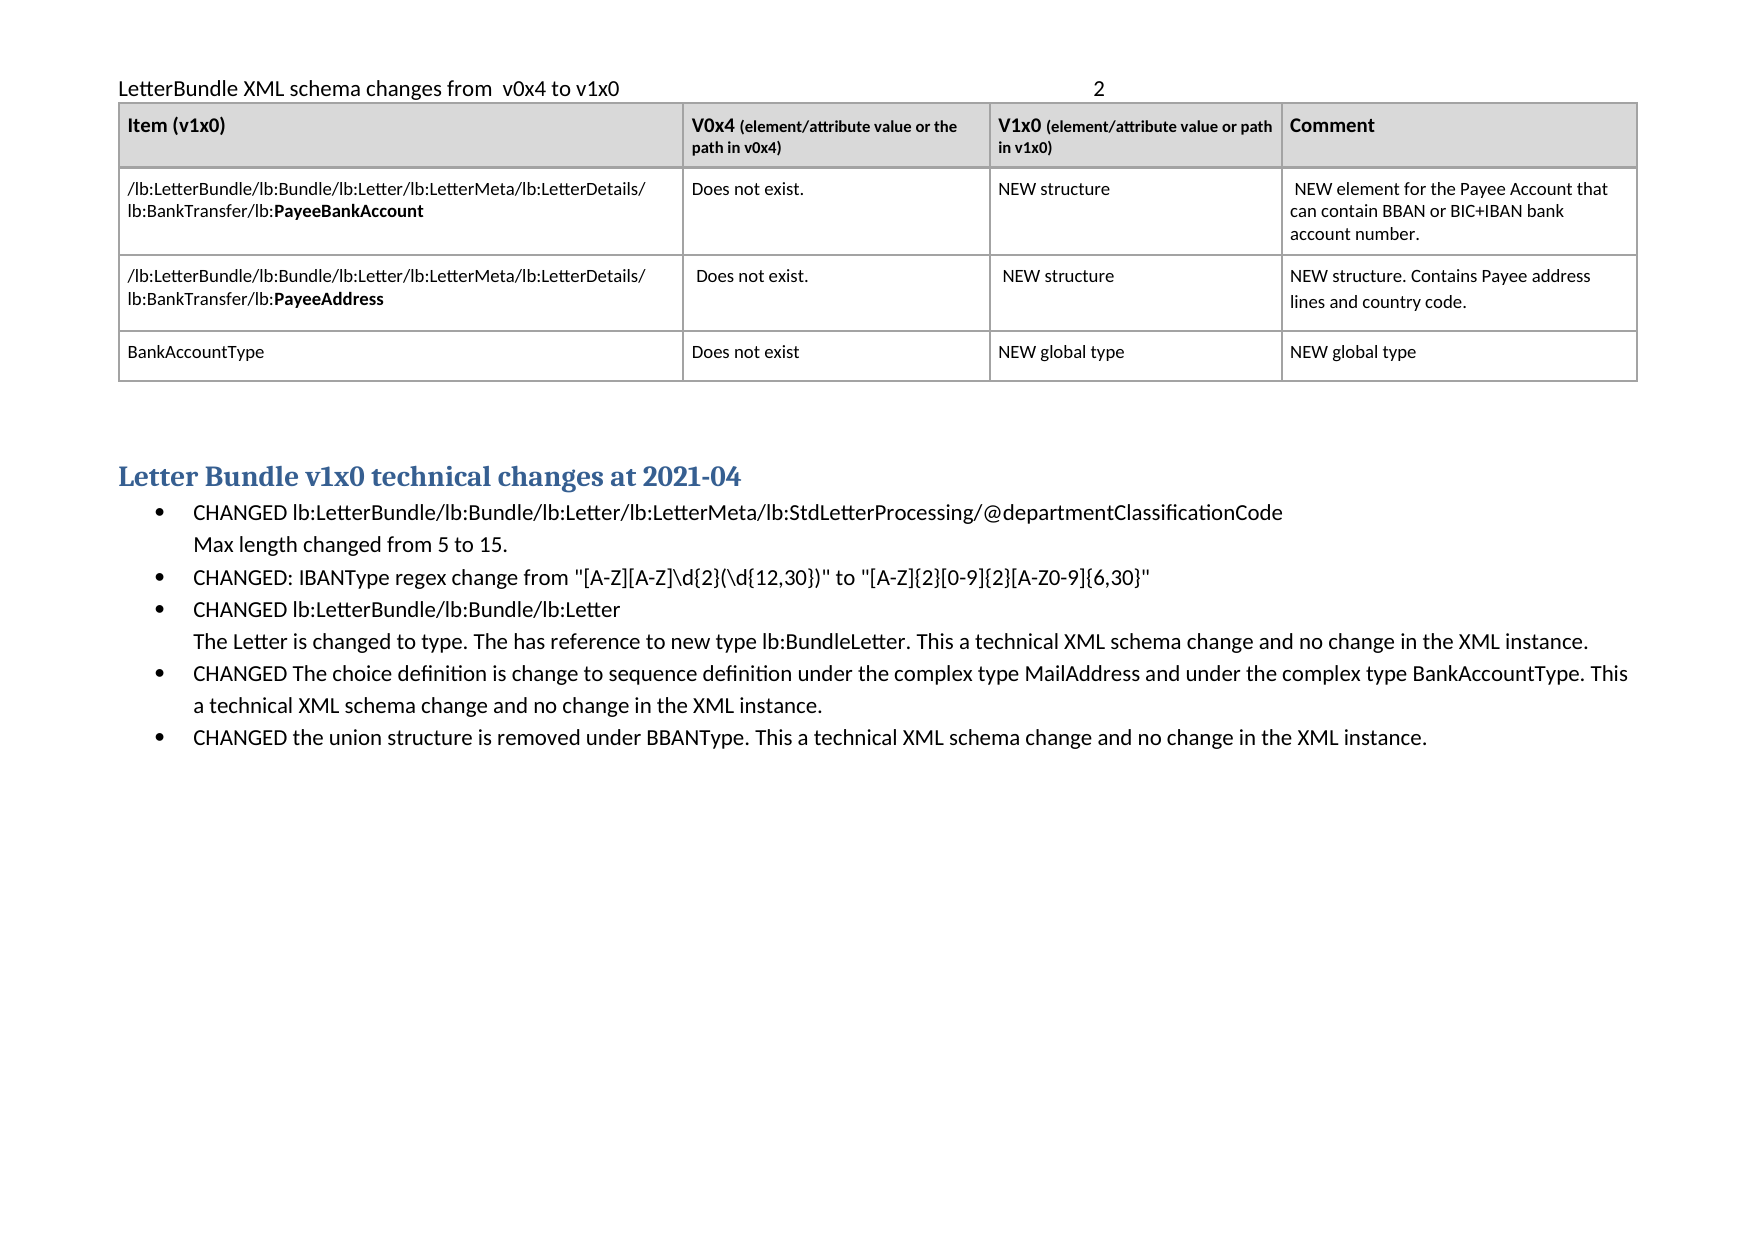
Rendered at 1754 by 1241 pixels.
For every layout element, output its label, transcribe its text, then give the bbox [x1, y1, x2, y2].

list CHANGED lb:LetterBundle/lb:Bundle/lb:Letter The Letter is changed to type. The has reference to new type lb:BundleLetter. This a technical XML schema change and no change in the XML instance. [156, 595, 1636, 655]
table_cell NEW global type [1283, 332, 1636, 379]
table_header V0x4 (element/attribute value or the path in v0x4) [684, 104, 989, 166]
subtitle Letter Bundle v1x0 technical changes at 2021-04 [118, 460, 1636, 493]
table_cell NEW global type [991, 332, 1281, 379]
list CHANGED The choice definition is change to sequence definition under the complex type MailAddress and under the complex type BankAccountType. This a technical XML schema change and no change in the XML instance. [156, 659, 1636, 719]
table_cell BankAccountType [120, 332, 682, 379]
list CHANGED the union structure is removed under BBANType. This a technical XML schema change and no change in the XML instance. [156, 723, 1636, 752]
table_cell /lb:LetterBundle/lb:Bundle/lb:Letter/lb:LetterMeta/lb:LetterDetails/lb:BankTransfer/lb:PayeeAddress [120, 256, 682, 330]
table_cell Does not exist. [684, 169, 989, 254]
table_header Comment [1283, 104, 1636, 166]
list CHANGED lb:LetterBundle/lb:Bundle/lb:Letter/lb:LetterMeta/lb:StdLetterProcessing/@departmentClassificationCode Max length changed from 5 to 15. [156, 498, 1636, 558]
table_cell NEW structure. Contains Payee address lines and country code. [1283, 256, 1636, 330]
table_cell NEW element for the Payee Account that can contain BBAN or BIC+IBAN bank account number. [1283, 169, 1636, 254]
table_cell /lb:LetterBundle/lb:Bundle/lb:Letter/lb:LetterMeta/lb:LetterDetails/lb:BankTransfer/lb:PayeeBankAccount [120, 169, 682, 254]
table_cell Does not exist. [684, 256, 989, 330]
table_header V1x0 (element/attribute value or path in v1x0) [991, 104, 1281, 166]
table_header Item (v1x0) [120, 104, 682, 166]
list CHANGED: IBANType regex change from "[A-Z][A-Z]\d{2}(\d{12,30})" to "[A-Z]{2}[0-9]{2}[A-Z0-9]{6,30}" [156, 563, 1636, 591]
table_cell NEW structure [991, 256, 1281, 330]
table_cell NEW structure [991, 169, 1281, 254]
table_cell Does not exist [684, 332, 989, 379]
